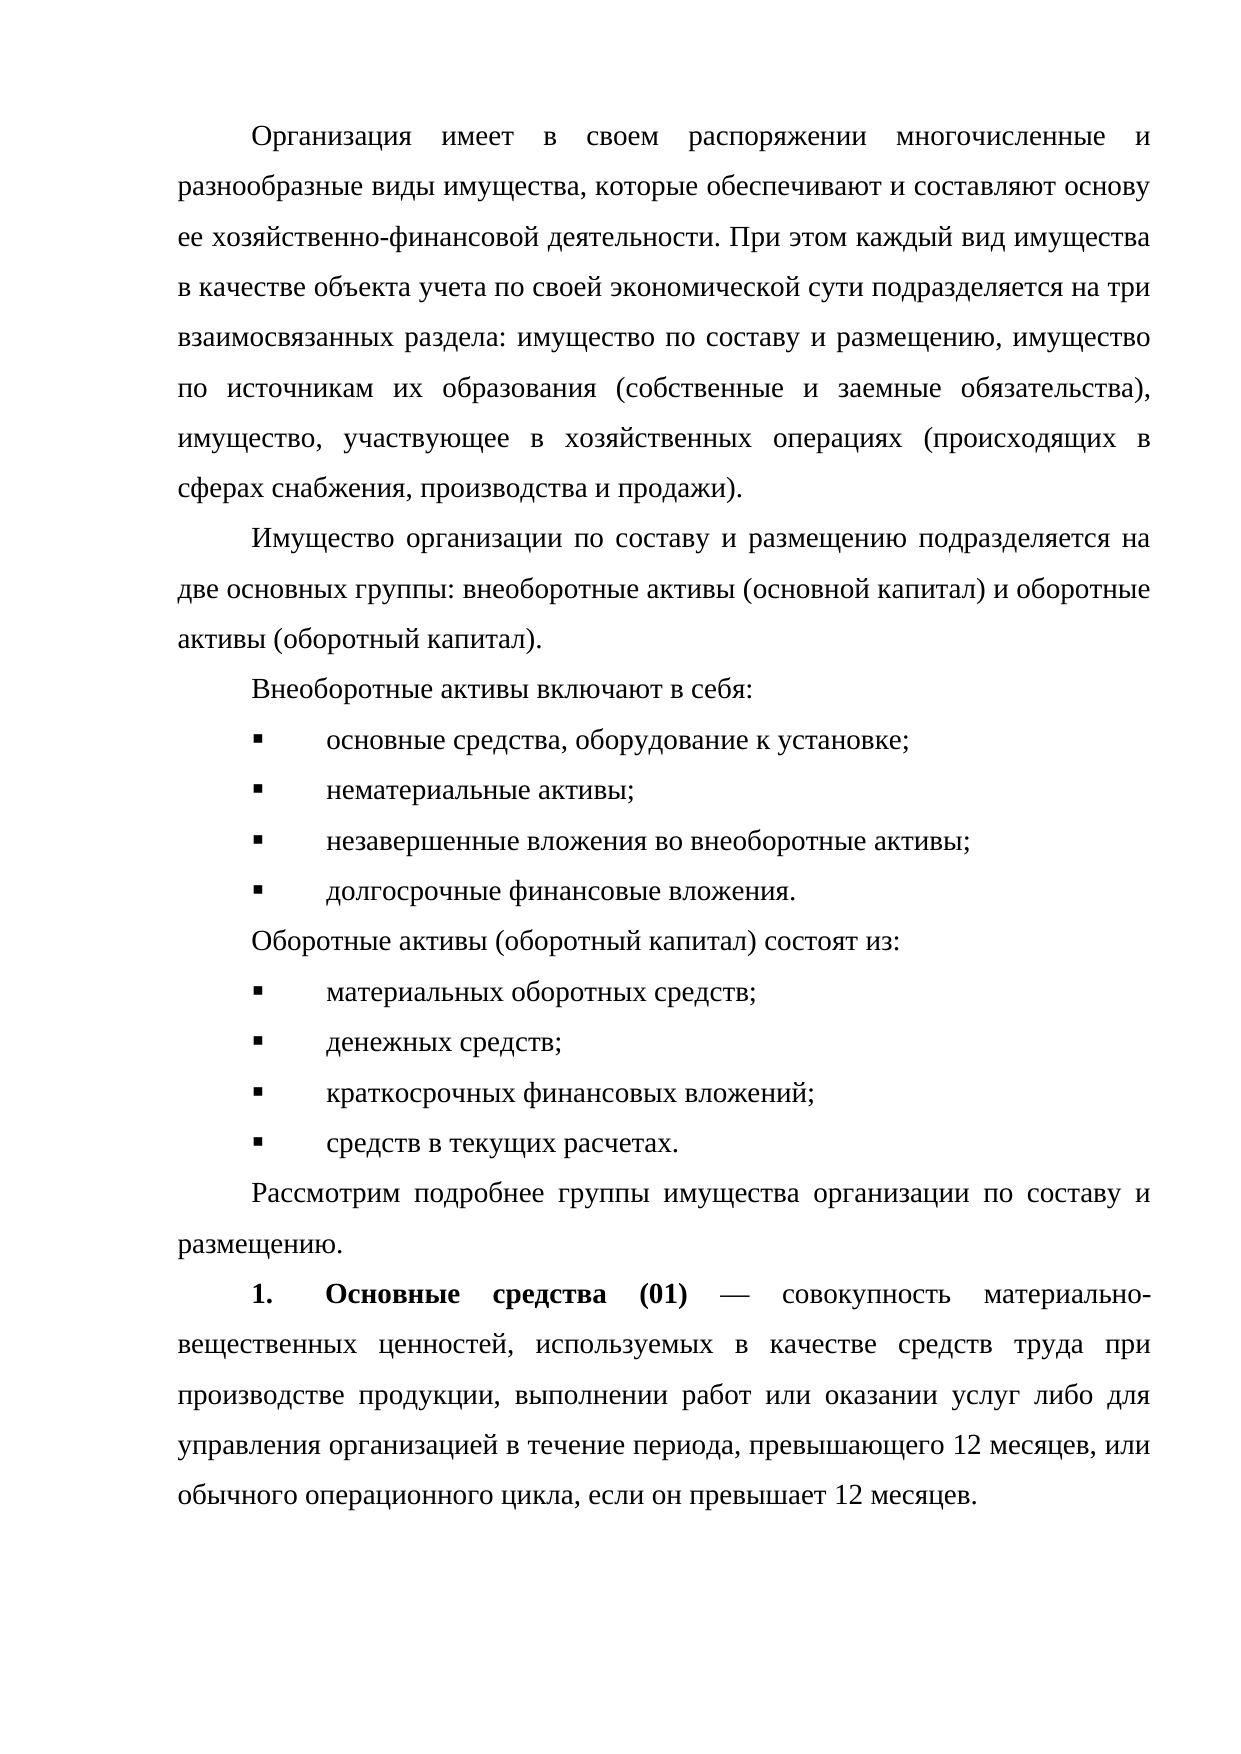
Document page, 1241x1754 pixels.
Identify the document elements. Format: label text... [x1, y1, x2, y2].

text Рассмотрим подробнее группы имущества организации по составу и размещению. [177, 1176, 1152, 1259]
text Оборотные активы (оборотный капитал) состоят из: [177, 923, 1152, 957]
text Имущество организации по составу и размещению подразделяется на две основных группы: внеоборотные активы (основной капитал) и оборотные активы (оборотный капитал). [177, 521, 1152, 655]
list незавершенные вложения во внеоборотные активы; [177, 823, 1152, 856]
text Внеоборотные активы включают в себя: [177, 672, 1152, 705]
list долгосрочные финансовые вложения. [177, 873, 1152, 907]
list средств в текущих расчетах. [177, 1125, 1152, 1159]
text Организация имеет в своем распоряжении многочисленные и разнообразные виды имущества, которые обеспечивают и составляют основу ее хозяйственно-финансовой деятельности. При этом каждый вид имущества в качестве объекта учета по своей экономической сути подразделяется на три взаимосвязанных раздела: имущество по составу и размещению, имущество по источникам их образования (собственные и заемные обязательства), имущество, участвующее в хозяйственных операциях (происходящих в сферах снабжения, производства и продажи). [177, 118, 1152, 504]
list Основные средства (01) — совокупность материально-вещественных ценностей, используемых в качестве средств труда при производстве продукции, выполнении работ или оказании услуг либо для управления организацией в течение периода, превышающего 12 месяцев, или обычного операционного цикла, если он превышает 12 месяцев. [177, 1276, 1152, 1511]
list денежных средств; [177, 1024, 1152, 1058]
list краткосрочных финансовых вложений; [177, 1075, 1152, 1108]
list материальных оборотных средств; [177, 974, 1152, 1007]
list основные средства, оборудование к установке; [177, 722, 1152, 756]
list нематериальные активы; [177, 772, 1152, 806]
